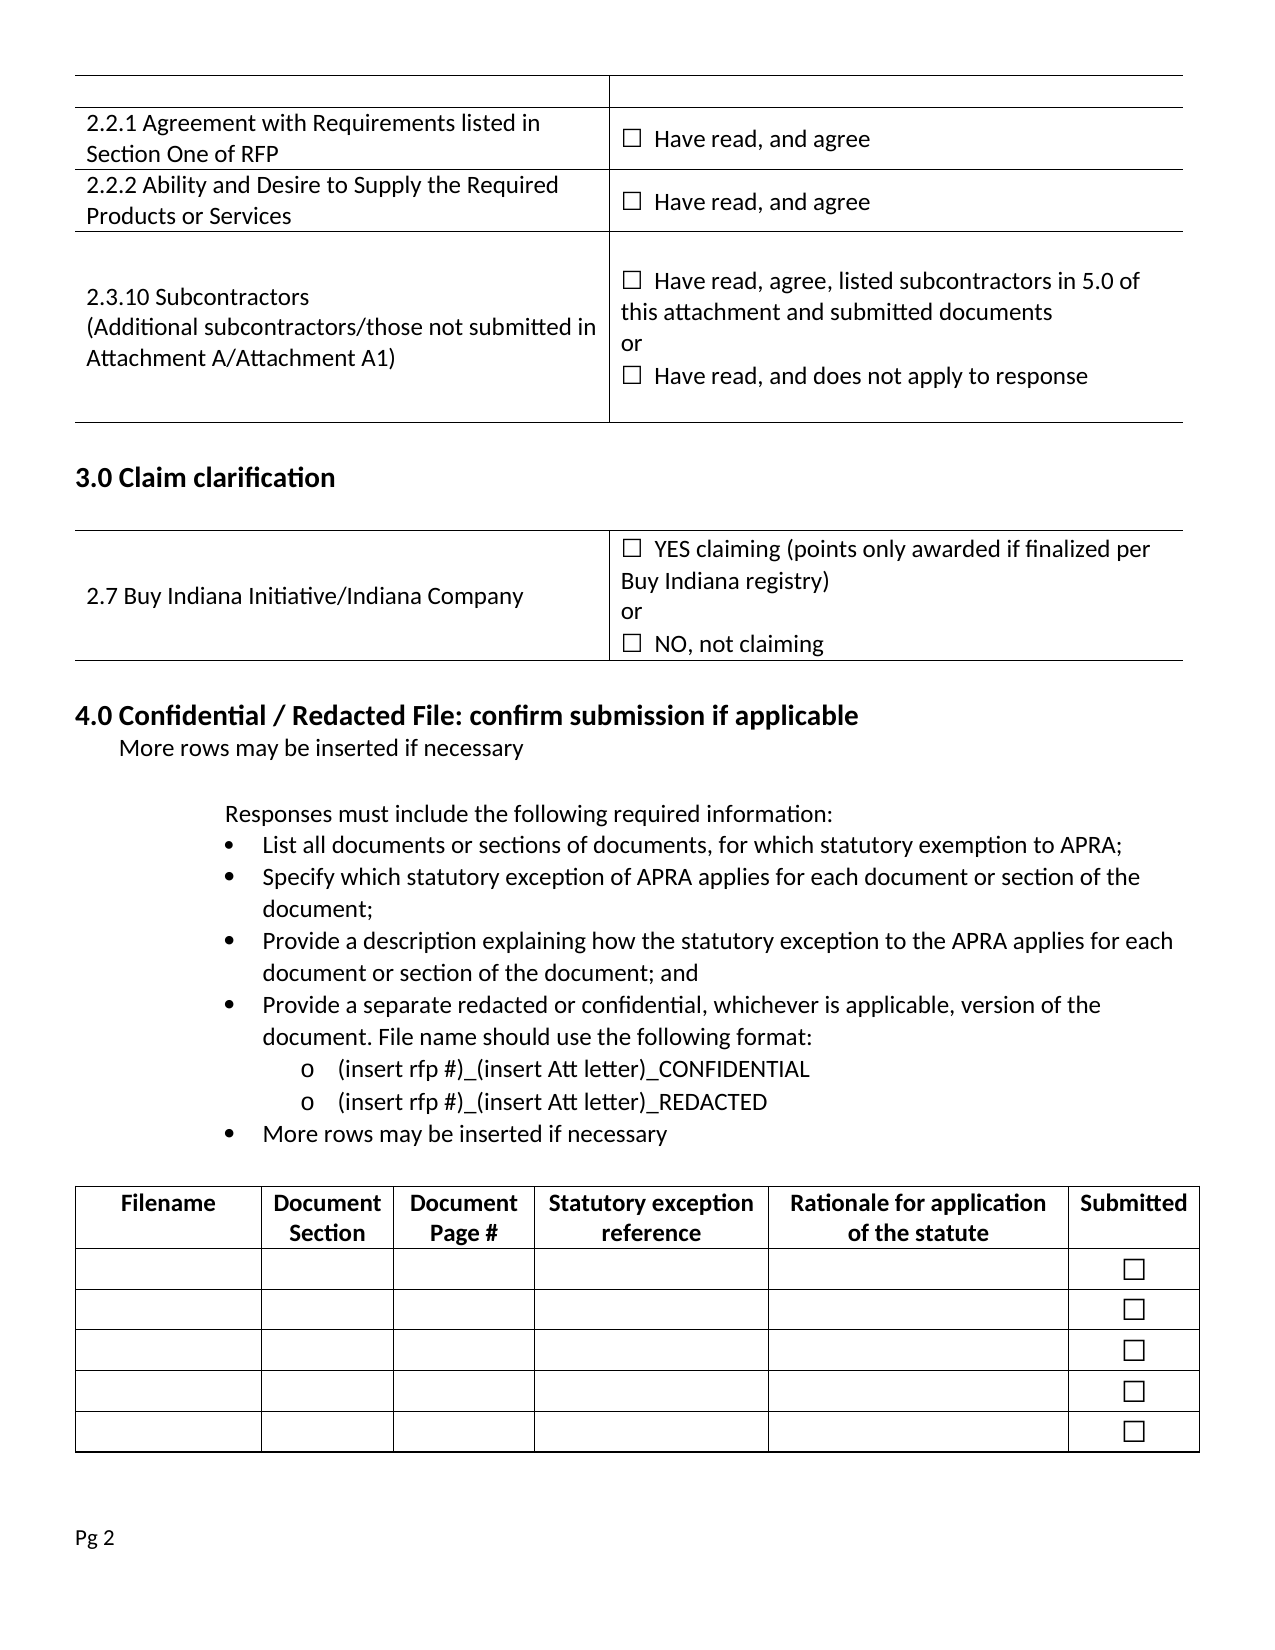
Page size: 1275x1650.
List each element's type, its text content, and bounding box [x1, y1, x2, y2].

table_cell 2.2.1 Agreement with Requirements listed in Section One of RFP [75, 108, 609, 169]
table_cell [535, 1371, 768, 1411]
table_header Rationale for application of the statute [769, 1187, 1068, 1248]
table_cell [394, 1249, 534, 1288]
list Specify which statutory exception of APRA applies for each document or section of the document; [225, 861, 1200, 923]
table_cell [769, 1249, 1068, 1288]
list List all documents or sections of documents, for which statutory exemption to APRA; [225, 829, 1200, 859]
table_cell [394, 1290, 534, 1329]
list (insert rfp #)_(insert Att letter)_CONFIDENTIAL [300, 1053, 1200, 1085]
table_cell [394, 1330, 534, 1370]
table_cell [76, 1371, 261, 1411]
table_cell [769, 1371, 1068, 1411]
text More rows may be inserted if necessary [75, 732, 1200, 763]
table_cell [262, 1371, 393, 1411]
table_header Document Section [262, 1187, 393, 1248]
table_cell Have read, and agree [610, 170, 1182, 231]
table_cell [394, 1371, 534, 1411]
table_header Statutory exception reference [535, 1187, 768, 1248]
list Provide a description explaining how the statutory exception to the APRA applies for each document or section of the document; and [225, 925, 1200, 987]
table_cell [75, 76, 609, 107]
list More rows may be inserted if necessary [225, 1118, 1200, 1148]
table_cell Have read, agree, listed subcontractors in 5.0 of this attachment and submitted documents or Have read, and does not apply to response [610, 232, 1182, 422]
table_header YES claiming (points only awarded if finalized per Buy Indiana registry) or NO, not claiming [610, 531, 1182, 660]
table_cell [610, 76, 1182, 107]
table_cell [769, 1330, 1068, 1370]
table_cell 2.2.2 Ability and Desire to Supply the Required Products or Services [75, 170, 609, 231]
table_cell [535, 1412, 768, 1451]
list (insert rfp #)_(insert Att letter)_REDACTED [300, 1086, 1200, 1118]
list Provide a separate redacted or confidential, whichever is applicable, version of the document. File name should use the following format: [225, 989, 1200, 1051]
table_cell [262, 1330, 393, 1370]
table_cell [535, 1290, 768, 1329]
table_header Filename [76, 1187, 261, 1248]
table_cell [769, 1412, 1068, 1451]
table_cell [394, 1412, 534, 1451]
table_header Document Page # [394, 1187, 534, 1248]
table_cell [262, 1290, 393, 1329]
text Responses must include the following required information: [150, 798, 1200, 829]
list Claim clarification [75, 459, 1200, 494]
table_cell [535, 1330, 768, 1370]
list Confidential / Redacted File: confirm submission if applicable [75, 697, 1200, 732]
table_cell [262, 1249, 393, 1288]
table_cell 2.3.10 Subcontractors (Additional subcontractors/those not submitted in Attachment A/Attachment A1) [75, 232, 609, 422]
table_cell [76, 1330, 261, 1370]
table_header 2.7 Buy Indiana Initiative/Indiana Company [75, 531, 609, 660]
table_cell Have read, and agree [610, 108, 1182, 169]
table_cell [769, 1290, 1068, 1329]
table_cell [262, 1412, 393, 1451]
table_header Submitted [1069, 1187, 1199, 1248]
table_cell [76, 1249, 261, 1288]
table_cell [76, 1412, 261, 1451]
table_cell [76, 1290, 261, 1329]
table_cell [535, 1249, 768, 1288]
